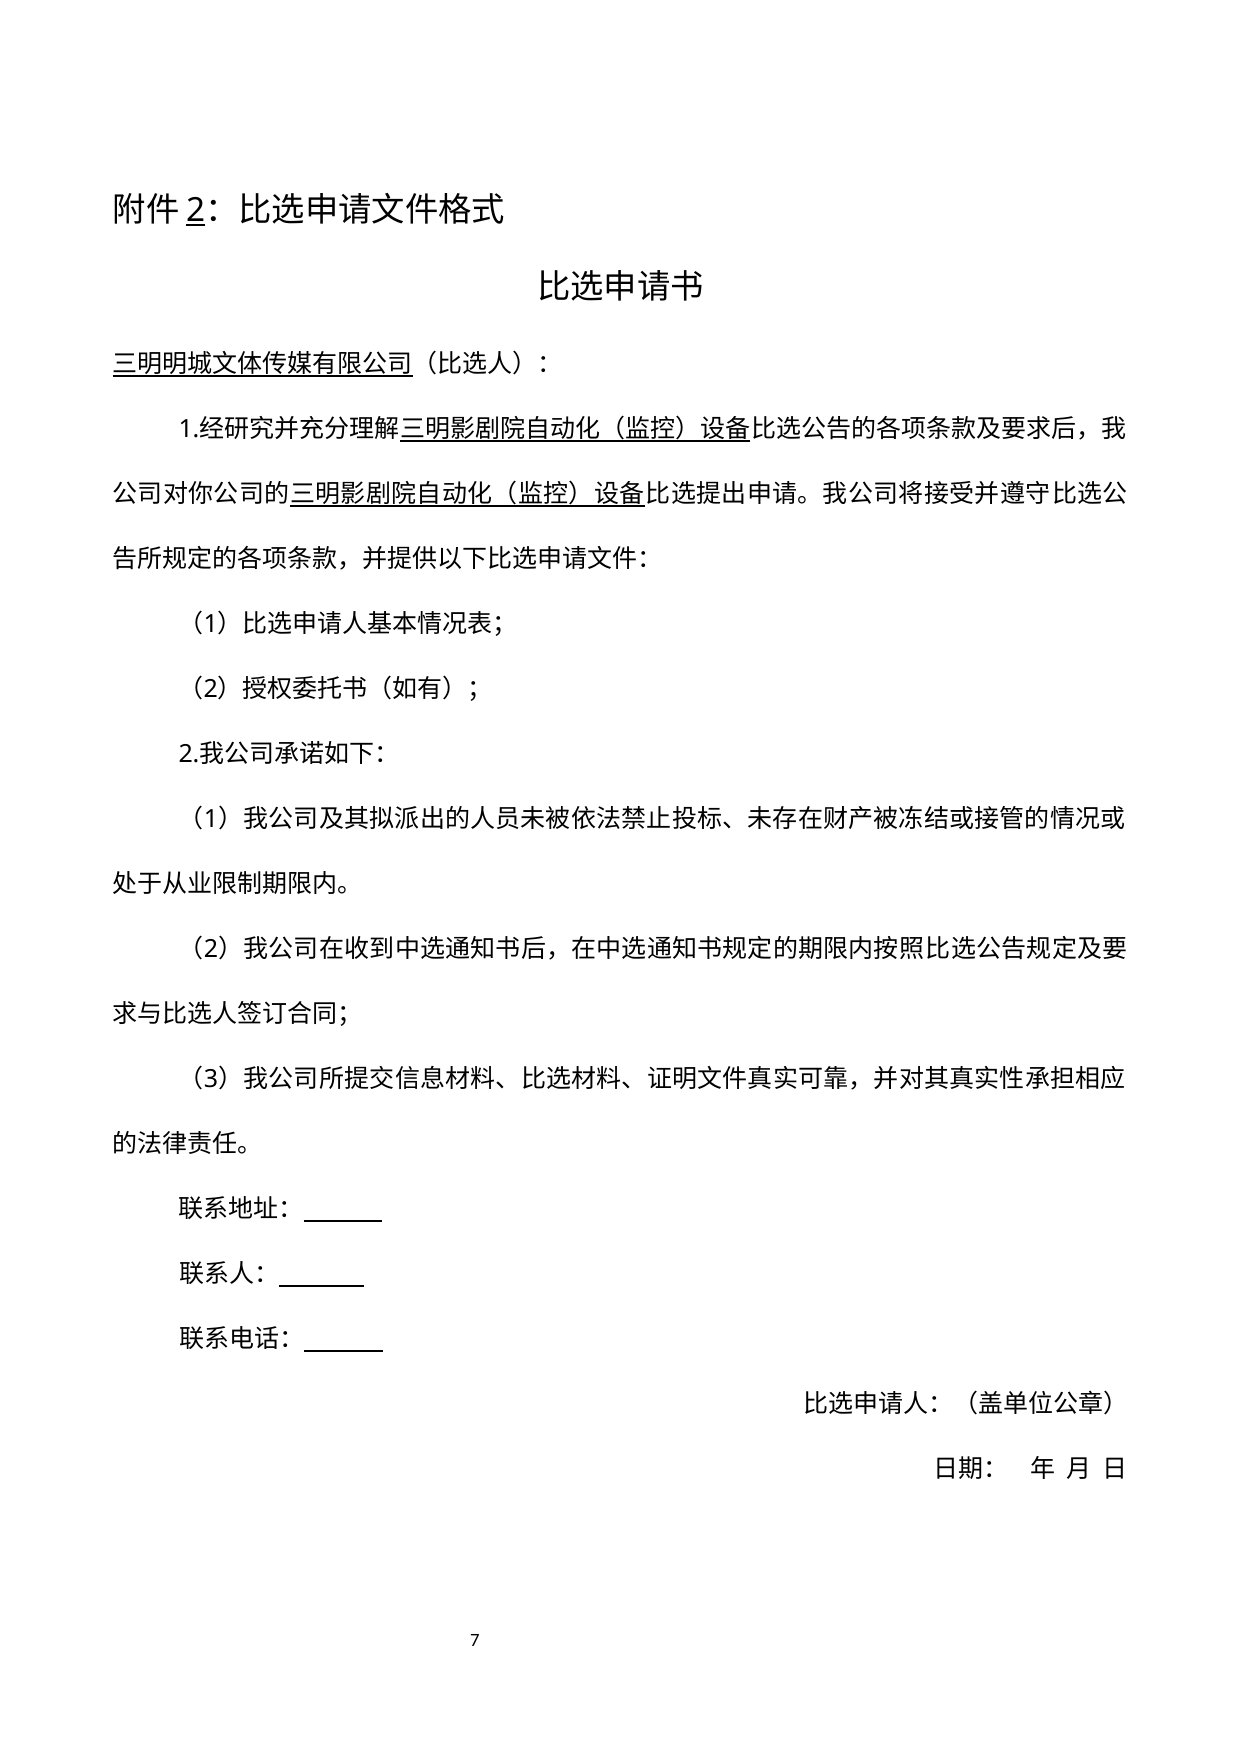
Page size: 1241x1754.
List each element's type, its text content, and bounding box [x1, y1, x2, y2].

text 三明明城文体传媒有限公司（比选人）： [112, 329, 1128, 394]
text （3）我公司所提交信息材料、比选材料、证明文件真实可靠，并对其真实性承担相应的法律责任。 [112, 1044, 1128, 1174]
text 比选申请书 [112, 252, 1128, 317]
text 联系电话： [112, 1304, 1128, 1369]
text 附件2：比选申请文件格式 [112, 174, 1128, 239]
text 2.我公司承诺如下： [112, 719, 1128, 784]
text 1.经研究并充分理解三明影剧院自动化（监控）设备比选公告的各项条款及要求后，我公司对你公司的三明影剧院自动化（监控）设备比选提出申请。我公司将接受并遵守比选公告所规定的各项条款，并提供以下比选申请文件： [112, 394, 1128, 589]
text 联系地址： [112, 1174, 1128, 1239]
text （1）比选申请人基本情况表； [112, 589, 1128, 654]
text （1）我公司及其拟派出的人员未被依法禁止投标、未存在财产被冻结或接管的情况或处于从业限制期限内。 [112, 784, 1128, 914]
text 联系人： [112, 1239, 1128, 1304]
text （2）我公司在收到中选通知书后，在中选通知书规定的期限内按照比选公告规定及要求与比选人签订合同； [112, 914, 1128, 1044]
text 比选申请人：（盖单位公章） [112, 1369, 1128, 1434]
list 授权委托书（如有）； [112, 654, 1128, 719]
text 日期： 年 月 日 [112, 1434, 1128, 1499]
